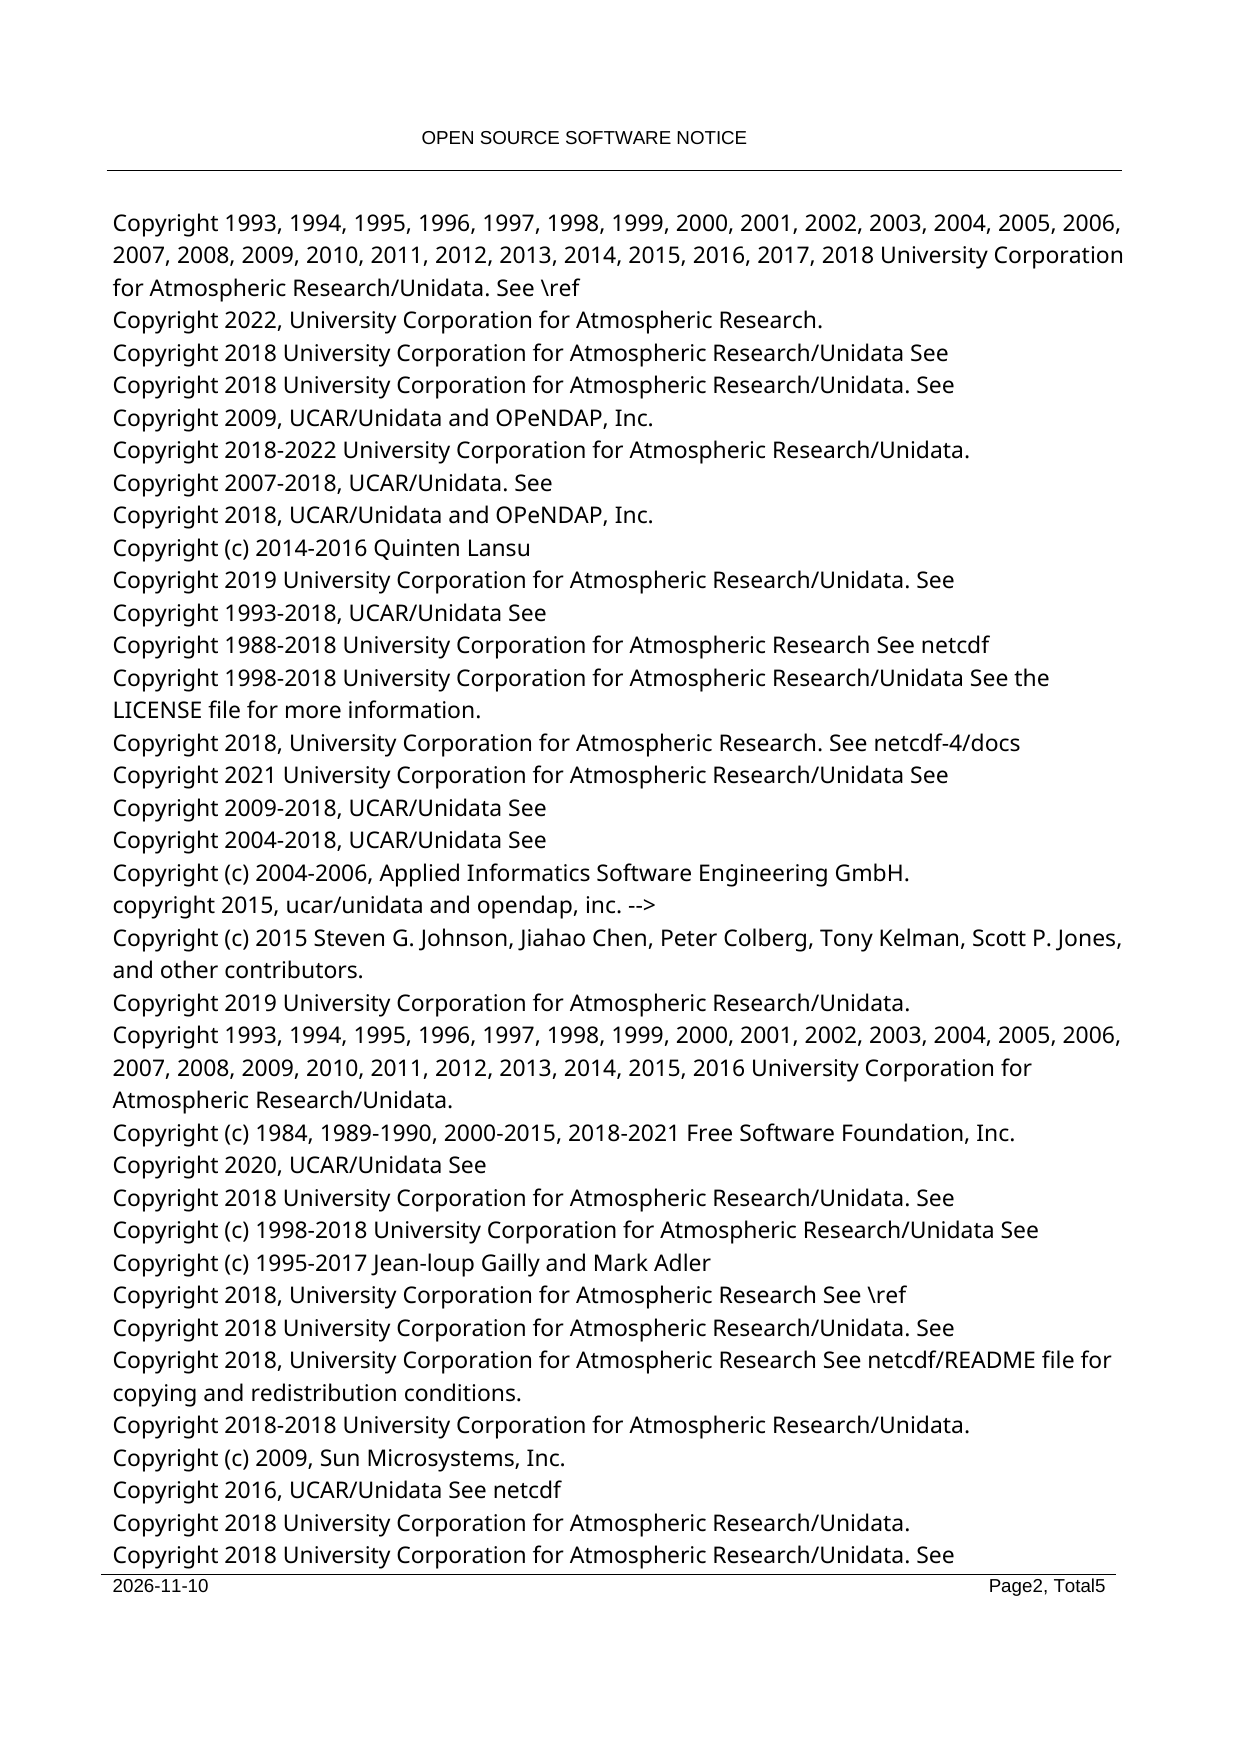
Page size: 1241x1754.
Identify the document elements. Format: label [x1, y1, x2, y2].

text [112, 206, 1128, 1571]
